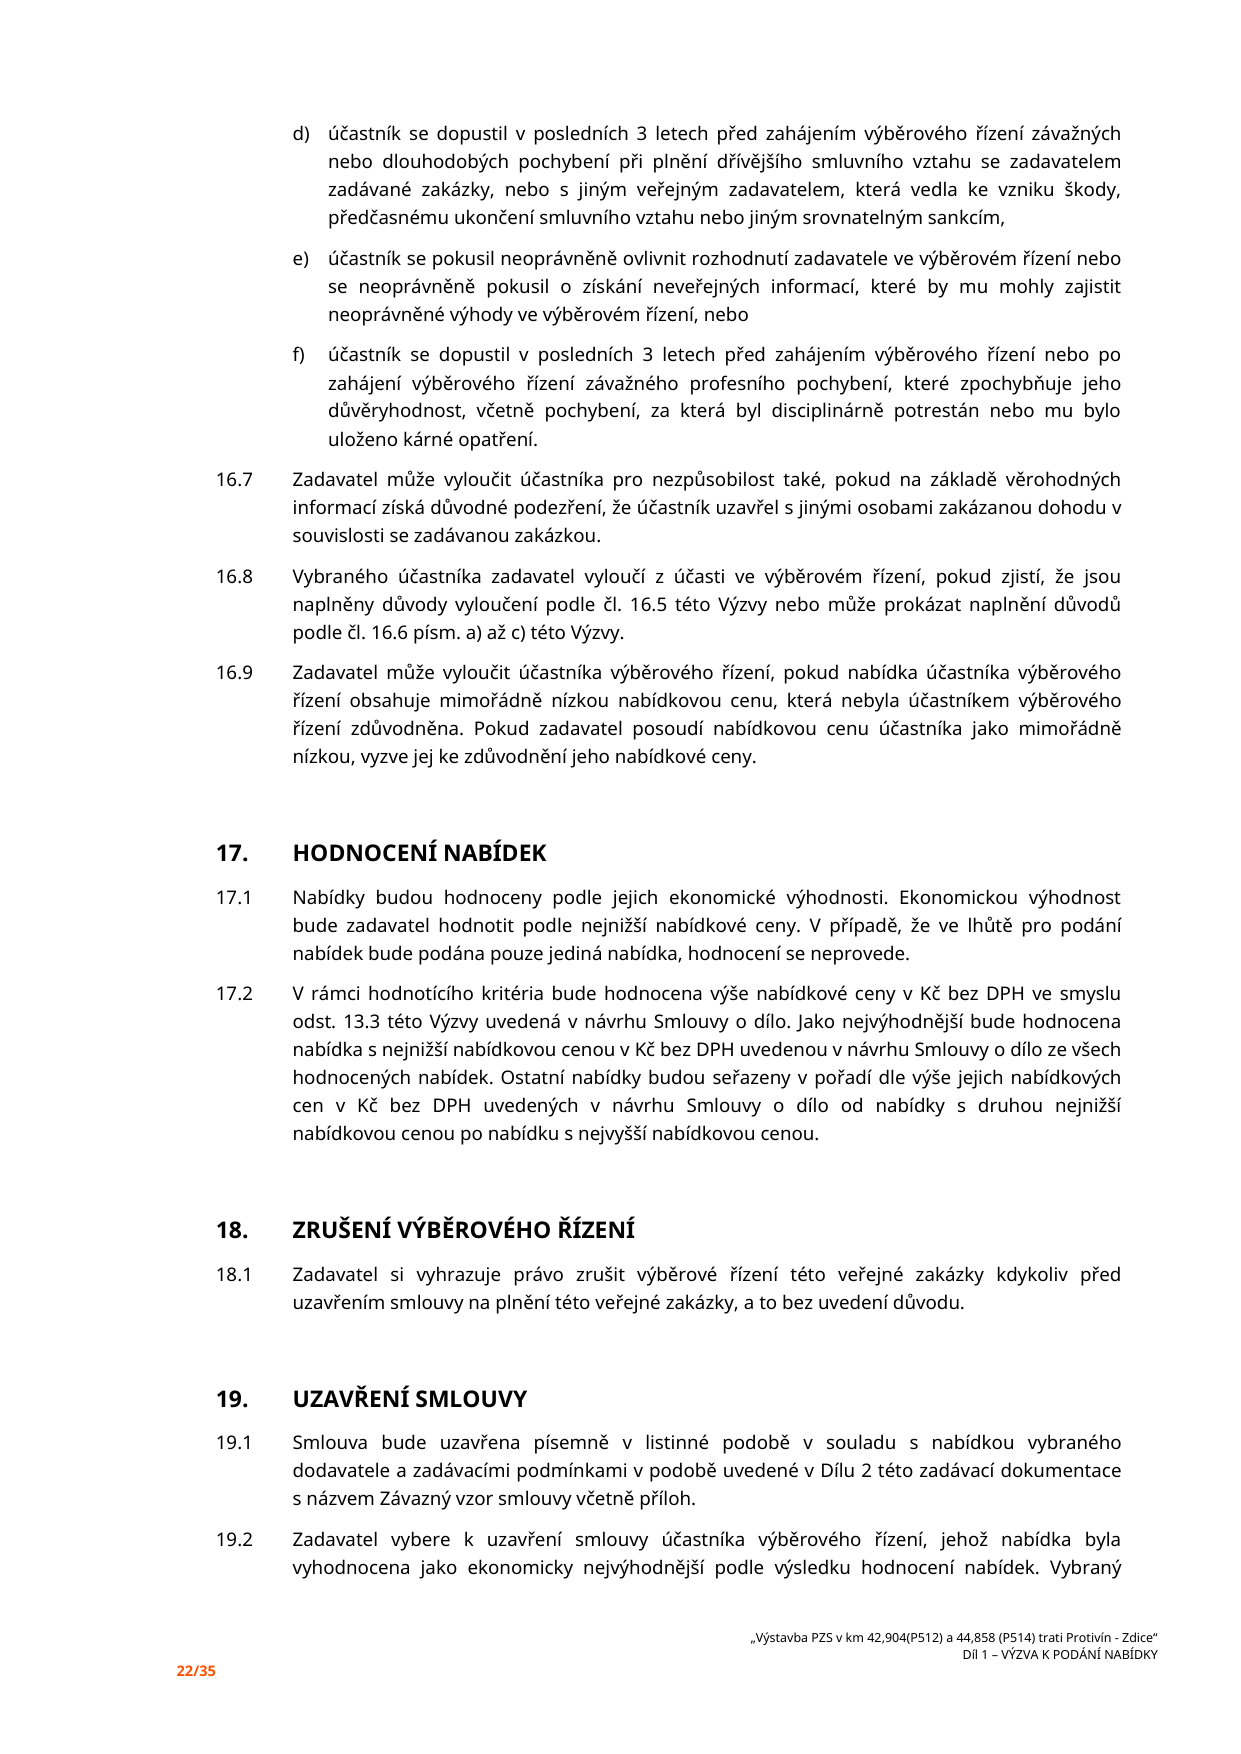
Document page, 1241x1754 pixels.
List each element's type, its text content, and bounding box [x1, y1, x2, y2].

text ZRUŠENÍ VÝBĚROVÉHO ŘÍZENÍ [216, 1214, 1122, 1245]
list účastník se dopustil v posledních 3 letech před zahájením výběrového řízení závažných nebo dlouhodobých pochybení při plnění dřívějšího smluvního vztahu se zadavatelem zadávané zakázky, nebo s jiným veřejným zadavatelem, která vedla ke vzniku škody, předčasnému ukončení smluvního vztahu nebo jiným srovnatelným sankcím, [292, 121, 1122, 230]
list účastník se pokusil neoprávněně ovlivnit rozhodnutí zadavatele ve výběrovém řízení nebo se neoprávněně pokusil o získání neveřejných informací, které by mu mohly zajistit neoprávněné výhody ve výběrovém řízení, nebo [292, 245, 1122, 327]
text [216, 1526, 1122, 1579]
text V rámci hodnotícího kritéria bude hodnocena výše nabídkové ceny v Kč bez DPH ve smyslu odst. 13.3 této Výzvy uvedená v návrhu Smlouvy o dílo. Jako nejvýhodnější bude hodnocena nabídka s nejnižší nabídkovou cenou v Kč bez DPH uvedenou v návrhu Smlouvy o dílo ze všech hodnocených nabídek. Ostatní nabídky budou seřazeny v pořadí dle výše jejich nabídkových cen v Kč bez DPH uvedených v návrhu Smlouvy o dílo od nabídky s druhou nejnižší nabídkovou cenou po nabídku s nejvyšší nabídkovou cenou. [216, 981, 1122, 1146]
text HODNOCENÍ NABÍDEK [216, 837, 1122, 868]
text Zadavatel může vyloučit účastníka pro nezpůsobilost také, pokud na základě věrohodných informací získá důvodné podezření, že účastník uzavřel s jinými osobami zakázanou dohodu v souvislosti se zadávanou zakázkou. [216, 466, 1122, 548]
text UZAVŘENÍ SMLOUVY [216, 1383, 1122, 1414]
list účastník se dopustil v posledních 3 letech před zahájením výběrového řízení nebo po zahájení výběrového řízení závažného profesního pochybení, které zpochybňuje jeho důvěryhodnost, včetně pochybení, za která byl disciplinárně potrestán nebo mu bylo uloženo kárné opatření. [292, 342, 1122, 451]
text Nabídky budou hodnoceny podle jejich ekonomické výhodnosti. Ekonomickou výhodnost bude zadavatel hodnotit podle nejnižší nabídkové ceny. V případě, že ve lhůtě pro podání nabídek bude podána pouze jediná nabídka, hodnocení se neprovede. [216, 884, 1122, 966]
text Zadavatel může vyloučit účastníka výběrového řízení, pokud nabídka účastníka výběrového řízení obsahuje mimořádně nízkou nabídkovou cenu, která nebyla účastníkem výběrového řízení zdůvodněna. Pokud zadavatel posoudí nabídkovou cenu účastníka jako mimořádně nízkou, vyzve jej ke zdůvodnění jeho nabídkové ceny. [216, 659, 1122, 769]
text Smlouva bude uzavřena písemně v listinné podobě v souladu s nabídkou vybraného dodavatele a zadávacími podmínkami v podobě uvedené v Dílu 2 této zadávací dokumentace s názvem Závazný vzor smlouvy včetně příloh. [216, 1429, 1122, 1511]
text Vybraného účastníka zadavatel vyloučí z účasti ve výběrovém řízení, pokud zjistí, že jsou naplněny důvody vyloučení podle čl. 16.5 této Výzvy nebo může prokázat naplnění důvodů podle čl. 16.6 písm. a) až c) této Výzvy. [216, 563, 1122, 644]
text Zadavatel si vyhrazuje právo zrušit výběrové řízení této veřejné zakázky kdykoliv před uzavřením smlouvy na plnění této veřejné zakázky, a to bez uvedení důvodu. [216, 1261, 1122, 1314]
